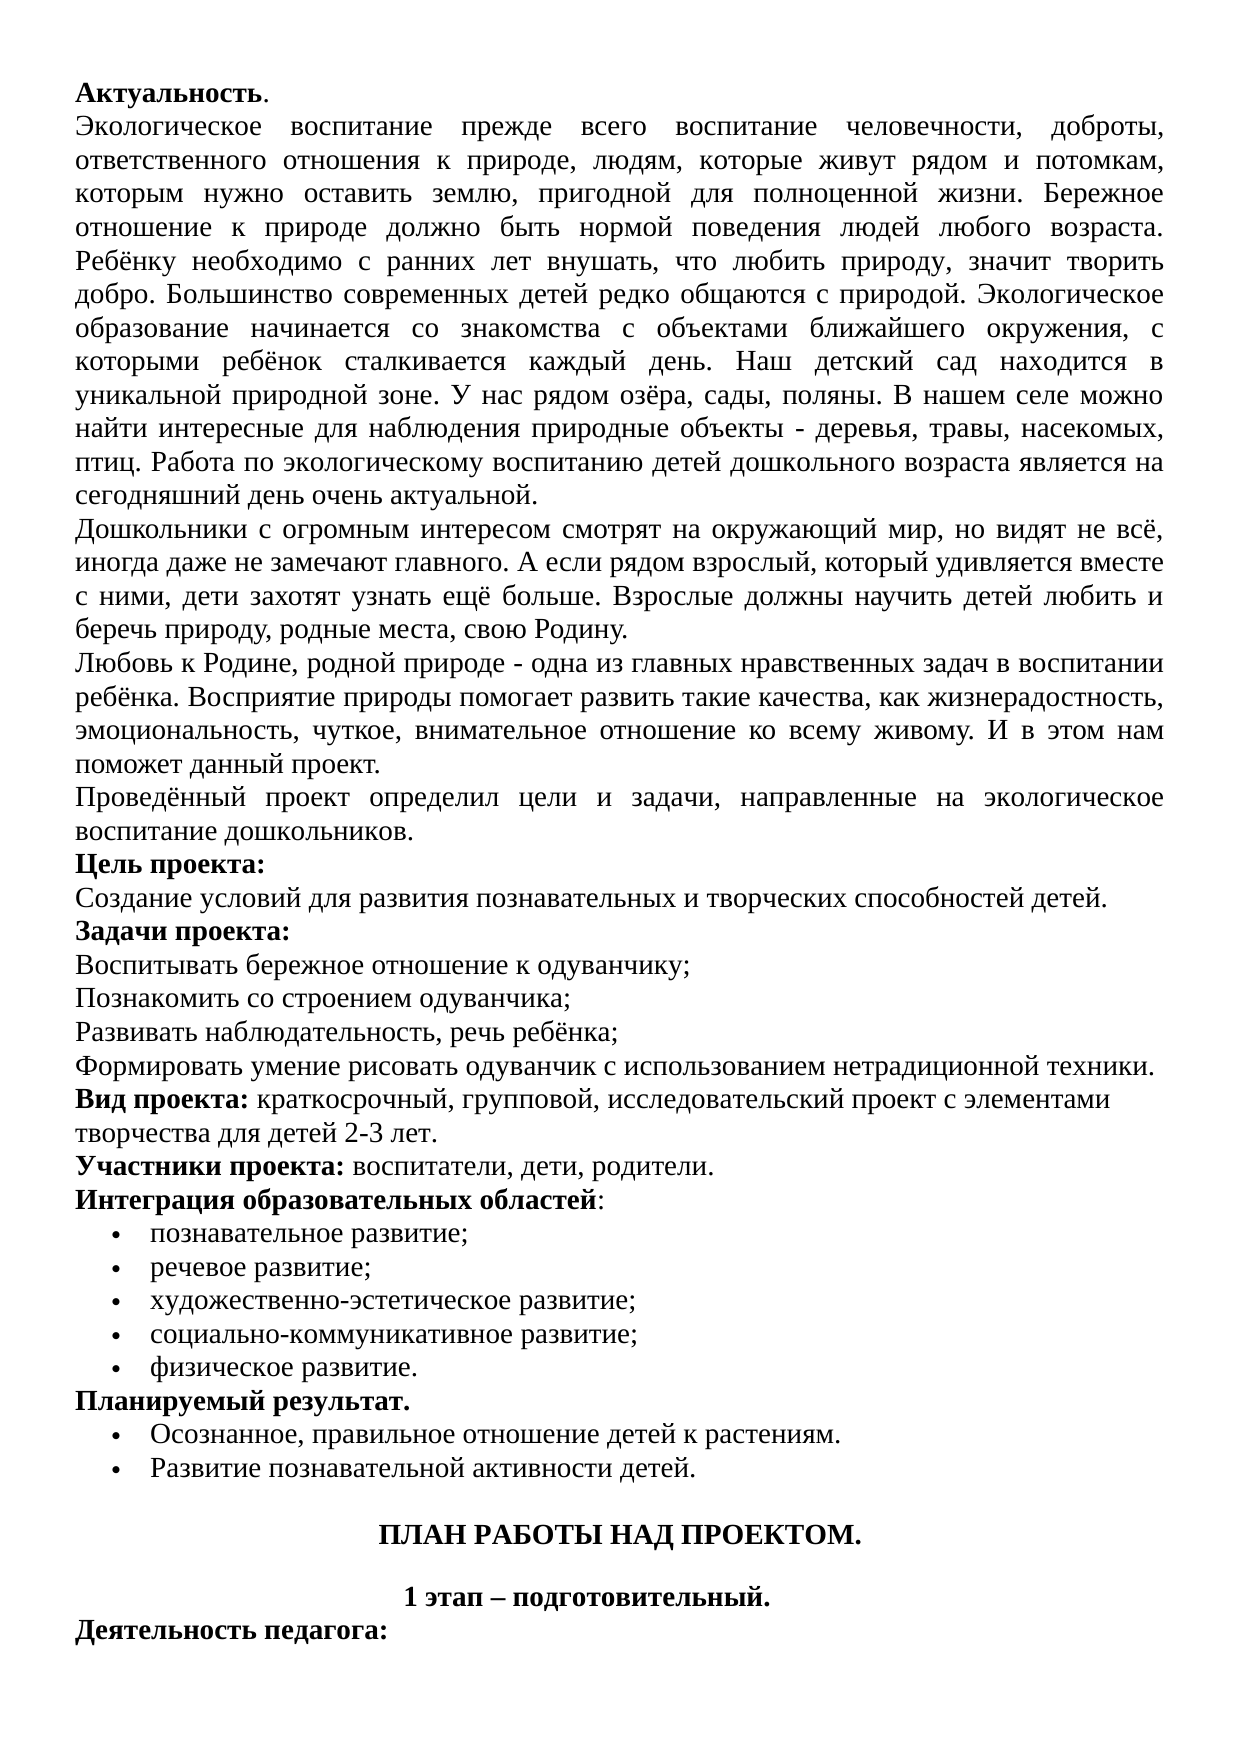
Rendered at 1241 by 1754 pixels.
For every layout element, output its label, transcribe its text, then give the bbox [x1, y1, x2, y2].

text Формировать умение рисовать одуванчик с использованием нетрадиционной техники. [75, 1048, 1165, 1081]
list социально-коммуникативное развитие; [112, 1316, 1165, 1349]
text Любовь к Родине, родной природе - одна из главных нравственных задач в воспитании ребёнка. Восприятие природы помогает развить такие качества, как жизнерадостность, эмоциональность, чуткое, внимательное отношение ко всему живому. И в этом нам поможет данный проект. [75, 645, 1165, 779]
text Вид проекта: краткосрочный, групповой, исследовательский проект с элементами творчества для детей 2-3 лет. Участники проекта: воспитатели, дети, родители. Интеграция образовательных областей: [75, 1081, 1165, 1215]
text Планируемый результат. [75, 1383, 1165, 1417]
list Развитие познавательной активности детей. [112, 1450, 1165, 1484]
text Цель проекта: [75, 846, 1165, 880]
text Экологическое воспитание прежде всего воспитание человечности, доброты, ответственного отношения к природе, людям, которые живут рядом и потомкам, которым нужно оставить землю, пригодной для полноценной жизни. Бережное отношение к природе должно быть нормой поведения людей любого возраста. Ребёнку необходимо с ранних лет внушать, что любить природу, значит творить добро. Большинство современных детей редко общаются с природой. Экологическое образование начинается со знакомства с объектами ближайшего окружения, с которыми ребёнок сталкивается каждый день. Наш детский сад находится в уникальной природной зоне. У нас рядом озёра, сады, поляны. В нашем селе можно найти интересные для наблюдения природные объекты - деревья, травы, насекомых, птиц. Работа по экологическому воспитанию детей дошкольного возраста является на сегодняшний день очень актуальной. [75, 108, 1165, 511]
list познавательное развитие; [112, 1215, 1165, 1249]
text Дошкольники с огромным интересом смотрят на окружающий мир, но видят не всё, иногда даже не замечают главного. А если рядом взрослый, который удивляется вместе с ними, дети захотят узнать ещё больше. Взрослые должны научить детей любить и беречь природу, родные места, свою Родину. [75, 511, 1165, 645]
text Создание условий для развития познавательных и творческих способностей детей. [75, 880, 1165, 913]
text Актуальность. [75, 75, 1165, 108]
text Проведённый проект определил цели и задачи, направленные на экологическое воспитание дошкольников. [75, 779, 1165, 846]
text Воспитывать бережное отношение к одуванчику; [75, 947, 1165, 981]
text 1 этап – подготовительный. Деятельность педагога: [75, 1579, 1165, 1646]
list речевое развитие; [112, 1249, 1165, 1282]
text Развивать наблюдательность, речь ребёнка; [75, 1014, 1165, 1048]
text Познакомить со строением одуванчика; [75, 981, 1165, 1014]
text Задачи проекта: [75, 913, 1165, 947]
list физическое развитие. [112, 1349, 1165, 1383]
list художественно-эстетическое развитие; [112, 1282, 1165, 1316]
text ПЛАН РАБОТЫ НАД ПРОЕКТОМ. [75, 1517, 1165, 1579]
list Осознанное, правильное отношение детей к растениям. [112, 1417, 1165, 1450]
